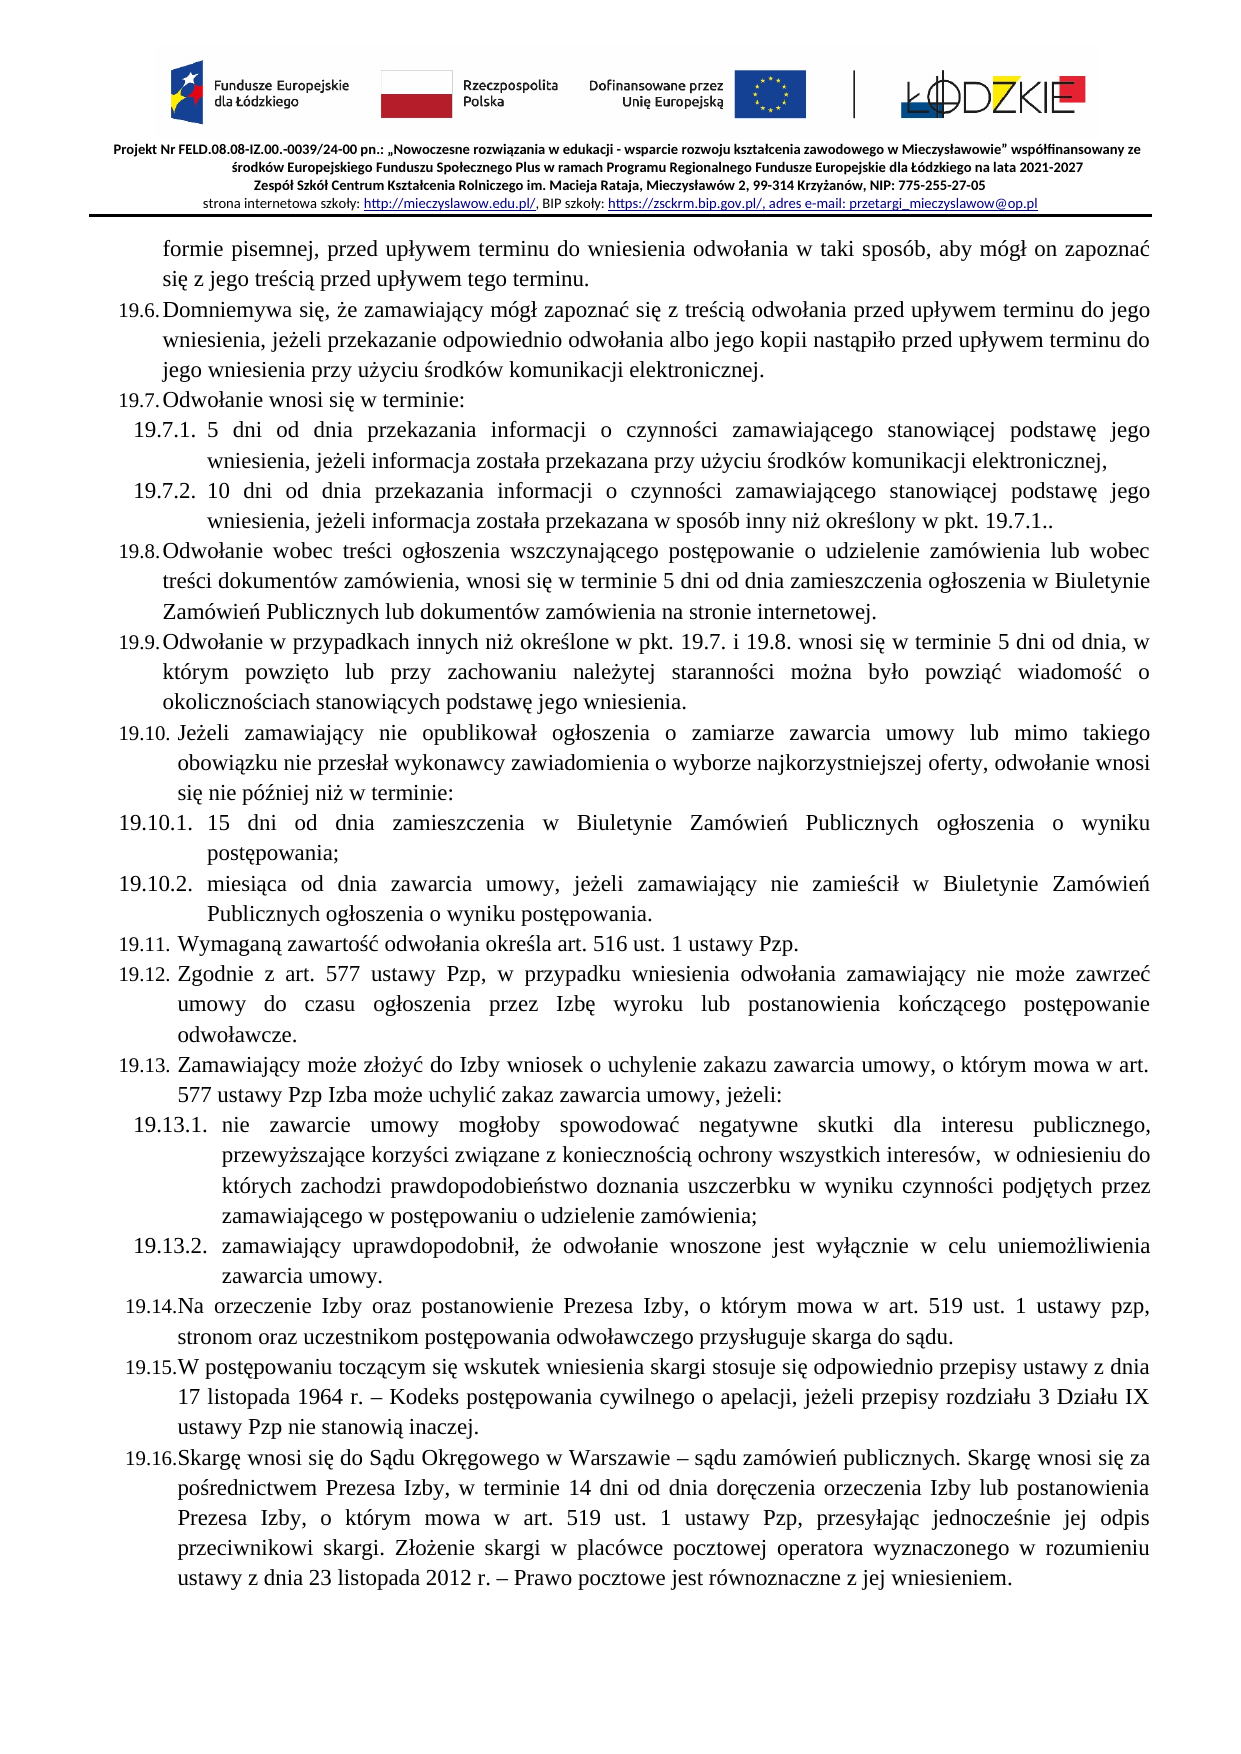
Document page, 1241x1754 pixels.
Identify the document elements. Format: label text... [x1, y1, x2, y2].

list 5 dni od dnia przekazania informacji o czynności zamawiającego stanowiącej podstawę jego wniesienia, jeżeli informacja została przekazana przy użyciu środków komunikacji elektronicznej, [133, 417, 1152, 473]
list Odwołanie w przypadkach innych niż określone w pkt. 19.7. i 19.8. wnosi się w terminie 5 dni od dnia, w którym powzięto lub przy zachowaniu należytej staranności można było powziąć wiadomość o okolicznościach stanowiących podstawę jego wniesienia. [118, 628, 1152, 715]
list Odwołanie wobec treści ogłoszenia wszczynającego postępowanie o udzielenie zamówienia lub wobec treści dokumentów zamówienia, wnosi się w terminie 5 dni od dnia zamieszczenia ogłoszenia w Biuletynie Zamówień Publicznych lub dokumentów zamówienia na stronie internetowej. [118, 537, 1152, 624]
list nie zawarcie umowy mogłoby spowodować negatywne skutki dla interesu publicznego, przewyższające korzyści związane z koniecznością ochrony wszystkich interesów, w odniesieniu do których zachodzi prawdopodobieństwo doznania uszczerbku w wyniku czynności podjętych przez zamawiającego w postępowaniu o udzielenie zamówienia; [133, 1111, 1152, 1228]
list zamawiający uprawdopodobnił, że odwołanie wnoszone jest wyłącznie w celu uniemożliwienia zawarcia umowy. [133, 1232, 1152, 1289]
list Na orzeczenie Izby oraz postanowienie Prezesa Izby, o którym mowa w art. 519 ust. 1 ustawy pzp, stronom oraz uczestnikom postępowania odwoławczego przysługuje skarga do sądu. [125, 1293, 1152, 1349]
list Domniemywa się, że zamawiający mógł zapoznać się z treścią odwołania przed upływem terminu do jego wniesienia, jeżeli przekazanie odpowiednio odwołania albo jego kopii nastąpiło przed upływem terminu do jego wniesienia przy użyciu środków komunikacji elektronicznej. [118, 296, 1152, 382]
list 10 dni od dnia przekazania informacji o czynności zamawiającego stanowiącej podstawę jego wniesienia, jeżeli informacja została przekazana w sposób inny niż określony w pkt. 19.7.1.. [133, 477, 1152, 533]
list miesiąca od dnia zawarcia umowy, jeżeli zamawiający nie zamieścił w Biuletynie Zamówień Publicznych ogłoszenia o wyniku postępowania. [118, 870, 1152, 926]
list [118, 235, 1152, 292]
list Jeżeli zamawiający nie opublikował ogłoszenia o zamiarze zawarcia umowy lub mimo takiego obowiązku nie przesłał wykonawcy zawiadomienia o wyborze najkorzystniejszej oferty, odwołanie wnosi się nie później niż w terminie: [118, 719, 1152, 805]
list Skargę wnosi się do Sądu Okręgowego w Warszawie – sądu zamówień publicznych. Skargę wnosi się za pośrednictwem Prezesa Izby, w terminie 14 dni od dnia doręczenia orzeczenia Izby lub postanowienia Prezesa Izby, o którym mowa w art. 519 ust. 1 ustawy Pzp, przesyłając jednocześnie jej odpis przeciwnikowi skargi. Złożenie skargi w placówce pocztowej operatora wyznaczonego w rozumieniu ustawy z dnia 23 listopada 2012 r. – Prawo pocztowe jest równoznaczne z jej wniesieniem. [125, 1444, 1152, 1591]
list Odwołanie wnosi się w terminie: [118, 386, 1152, 413]
list Wymaganą zawartość odwołania określa art. 516 ust. 1 ustawy Pzp. [118, 930, 1137, 956]
list W postępowaniu toczącym się wskutek wniesienia skargi stosuje się odpowiednio przepisy ustawy z dnia 17 listopada 1964 r. – Kodeks postępowania cywilnego o apelacji, jeżeli przepisy rozdziału 3 Działu IX ustawy Pzp nie stanowią inaczej. [125, 1353, 1152, 1440]
list Zamawiający może złożyć do Izby wniosek o uchylenie zakazu zawarcia umowy, o którym mowa w art. 577 ustawy Pzp Izba może uchylić zakaz zawarcia umowy, jeżeli: [118, 1051, 1152, 1107]
picture [155, 44, 1100, 140]
list 15 dni od dnia zamieszczenia w Biuletynie Zamówień Publicznych ogłoszenia o wyniku postępowania; [118, 809, 1152, 866]
list Zgodnie z art. 577 ustawy Pzp, w przypadku wniesienia odwołania zamawiający nie może zawrzeć umowy do czasu ogłoszenia przez Izbę wyroku lub postanowienia kończącego postępowanie odwoławcze. [118, 960, 1152, 1047]
